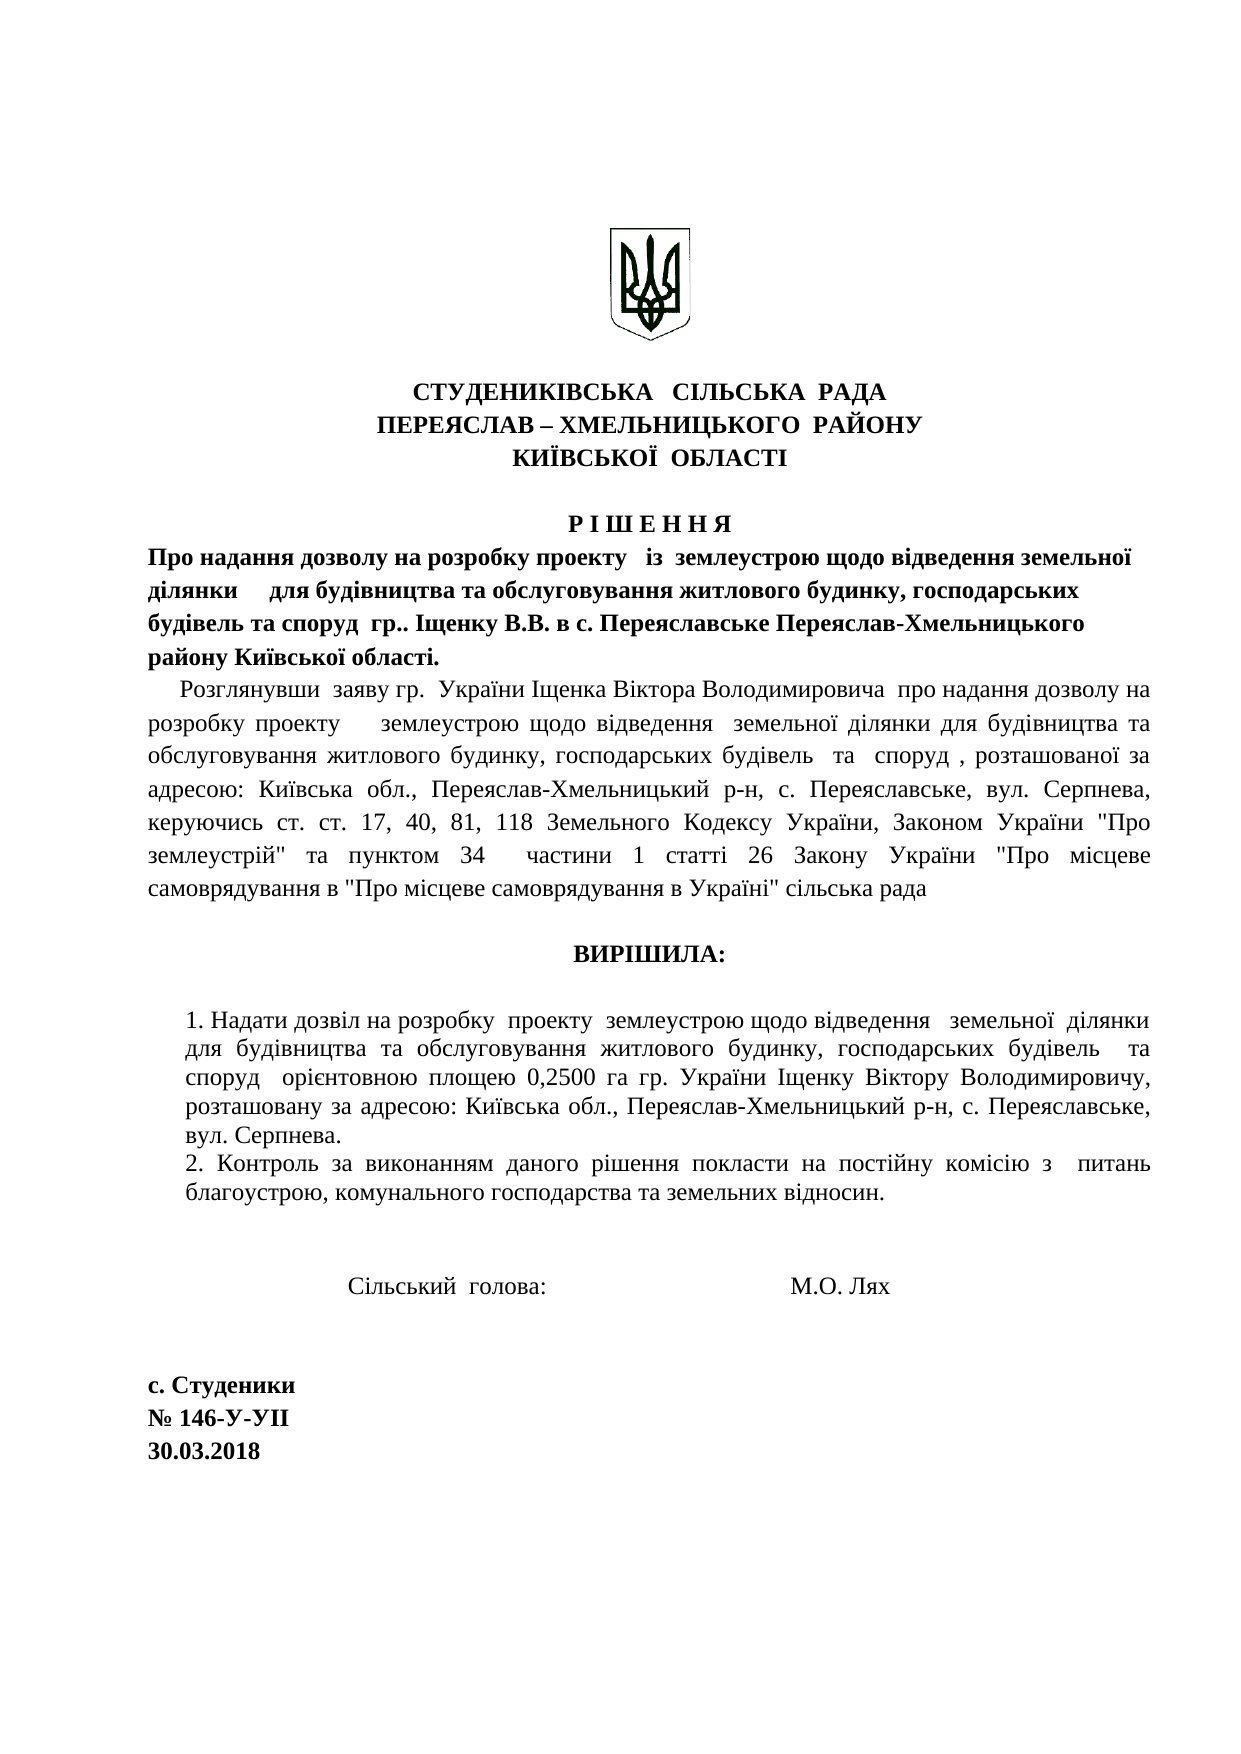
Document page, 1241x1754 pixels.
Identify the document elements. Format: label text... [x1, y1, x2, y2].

text Розглянувши заяву гр. України Іщенка Віктора Володимировича про надання дозволу на розробку проекту землеустрою щодо відведення земельної ділянки для будівництва та обслуговування житлового будинку, господарських будівель та споруд , розташованої за адресою: Київська обл., Переяслав-Хмельницький р-н, с. Переяславське, вул. Серпнева, керуючись ст. ст. 17, 40, 81, 118 Земельного Кодексу України, Законом України "Про землеустрій" та пунктом 34 частини 1 статті 26 Закону України "Про місцеве самоврядування в "Про місцеве самоврядування в Україні" сільська рада [148, 674, 1152, 901]
text Р І Ш Е Н Н Я [148, 509, 1152, 538]
text 1. Надати дозвіл на розробку проекту землеустрою щодо відведення земельної ділянки для будівництва та обслуговування житлового будинку, господарських будівель та споруд орієнтовною площею 0,2500 га гр. України Іщенку Віктору Володимировичу, розташовану за адресою: Київська обл., Переяслав-Хмельницький р-н, с. Переяславське, вул. Серпнева. [185, 1005, 1152, 1148]
text СТУДЕНИКІВСЬКА СІЛЬСЬКА РАДА [148, 377, 1152, 406]
picture [609, 227, 691, 341]
text 2. Контроль за виконанням даного рішення покласти на постійну комісію з питань благоустрою, комунального господарства та земельних відносин. [185, 1148, 1152, 1206]
text с. Студеники [148, 1370, 1152, 1399]
text № 146-У-УІІ [148, 1403, 1152, 1432]
text 30.03.2018 [148, 1436, 1152, 1465]
text ВИРІШИЛА: [148, 939, 1152, 967]
text КИЇВСЬКОЇ ОБЛАСТІ [148, 443, 1152, 472]
text Сільський голова: М.О. Лях [148, 1271, 1152, 1300]
text ПЕРЕЯСЛАВ – ХМЕЛЬНИЦЬКОГО РАЙОНУ [148, 410, 1152, 439]
text Про надання дозволу на розробку проекту із землеустрою щодо відведення земельної ділянки для будівництва та обслуговування житлового будинку, господарських будівель та споруд гр.. Іщенку В.В. в с. Переяславське Переяслав-Хмельницького району Київської області. [148, 542, 1152, 670]
